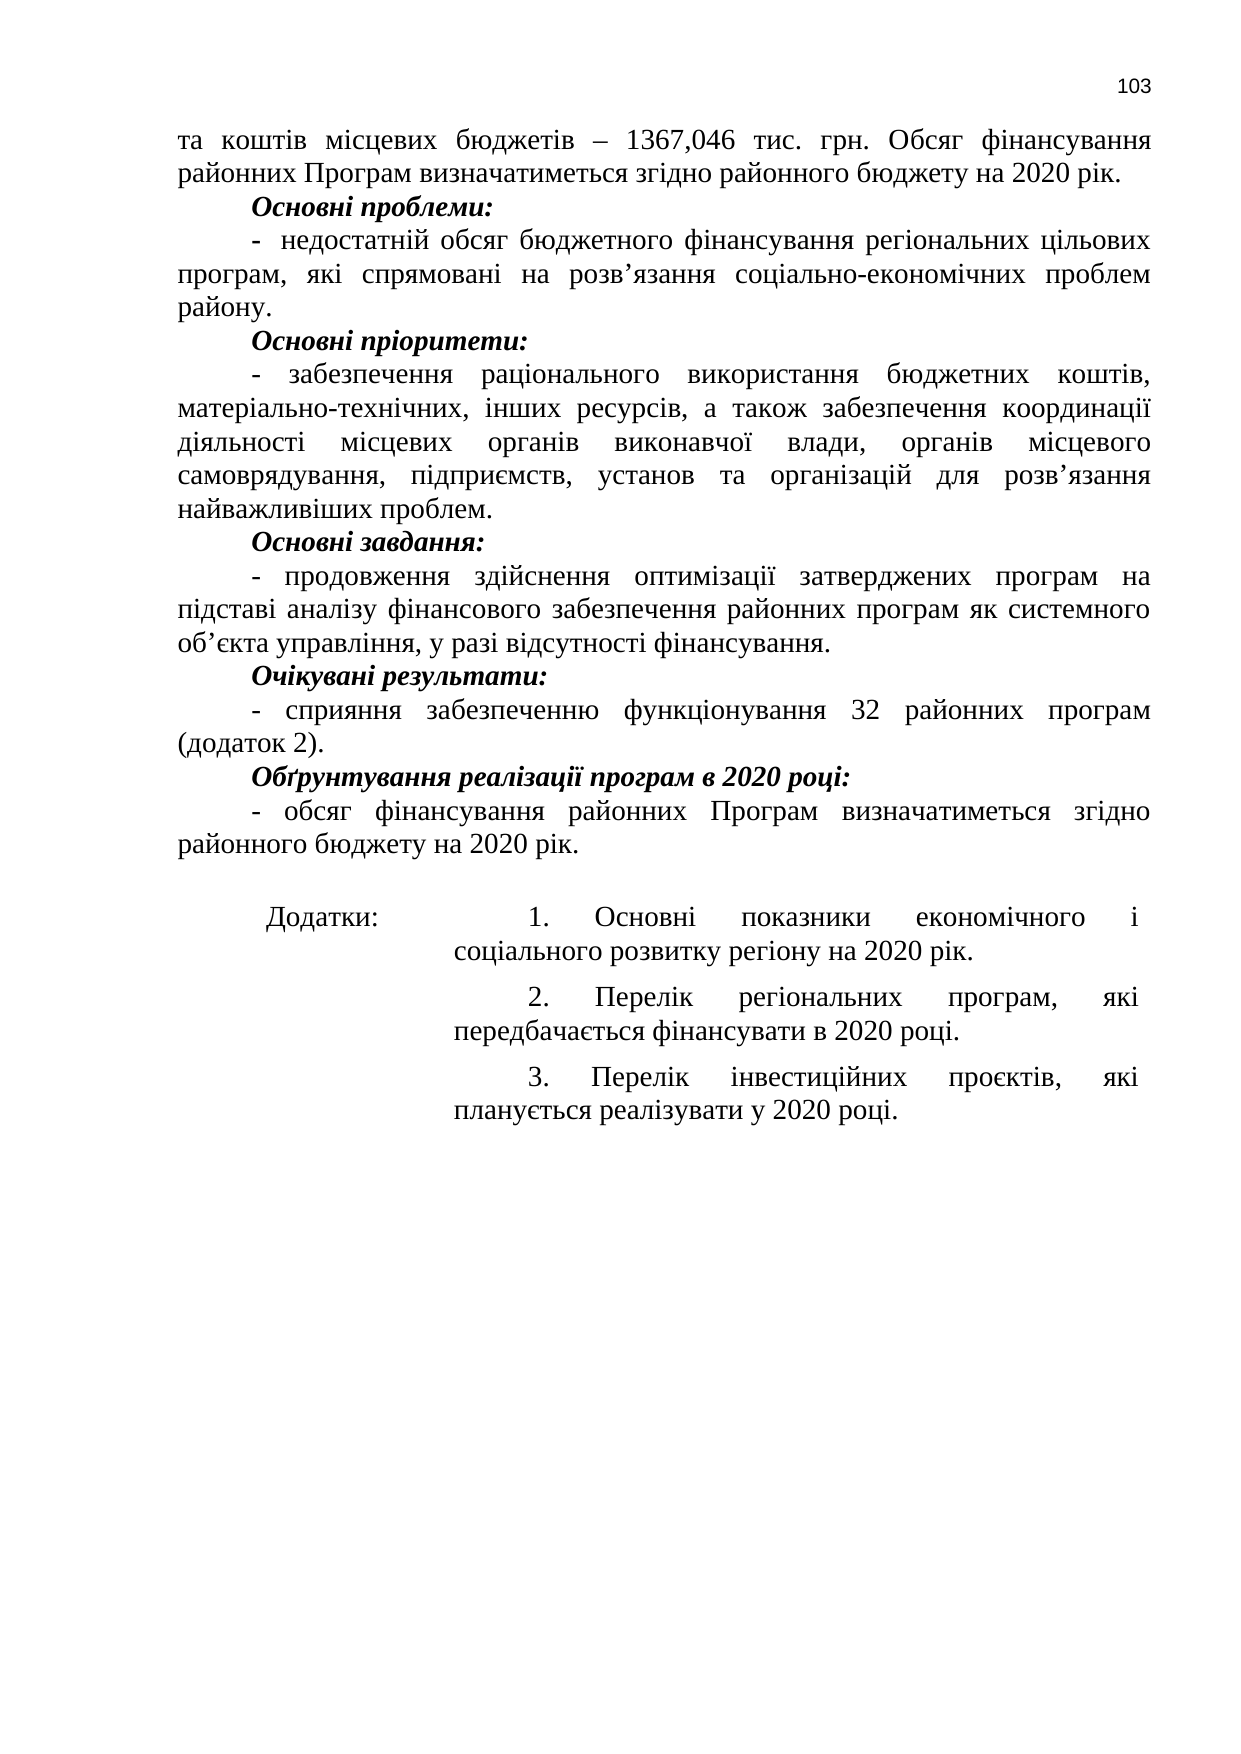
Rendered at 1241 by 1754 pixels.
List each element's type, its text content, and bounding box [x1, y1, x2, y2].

text - сприяння забезпеченню функціонування 32 районних програм (додаток 2). [177, 692, 1152, 759]
table_header 1. Основні показники економічного і соціального розвитку регіону на 2020 рік. [448, 893, 1145, 973]
text Очікувані результати: [177, 658, 1152, 692]
text - забезпечення раціонального використання бюджетних коштів, матеріально-технічних, інших ресурсів, а також забезпечення координації діяльності місцевих органів виконавчої влади, органів місцевого самоврядування, підприємств, установ та організацій для розв’язання найважливіших проблем. [177, 357, 1152, 524]
table_cell 3. Перелік інвестиційних проєктів, які планується реалізувати у 2020 році. [448, 1053, 1145, 1132]
text Основні проблеми: [177, 189, 1152, 222]
text Обґрунтування реалізації програм в 2020 році: [177, 759, 1152, 793]
text Основні пріоритети: [177, 323, 1152, 357]
text - обсяг фінансування районних Програм визначатиметься згідно районного бюджету на 2020 рік. [177, 793, 1152, 860]
table_header Додатки: [171, 893, 447, 1132]
text - продовження здійснення оптимізації затверджених програм на підставі аналізу фінансового забезпечення районних програм як системного об’єкта управління, у разі відсутності фінансування. [177, 558, 1152, 658]
list недостатній обсяг бюджетного фінансування регіональних цільових програм, які спрямовані на розв’язання соціально-економічних проблем району. [177, 222, 1152, 323]
text Основні завдання: [177, 524, 1152, 558]
table_cell 2. Перелік регіональних програм, які передбачається фінансувати в 2020 році. [448, 973, 1145, 1052]
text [177, 122, 1152, 189]
